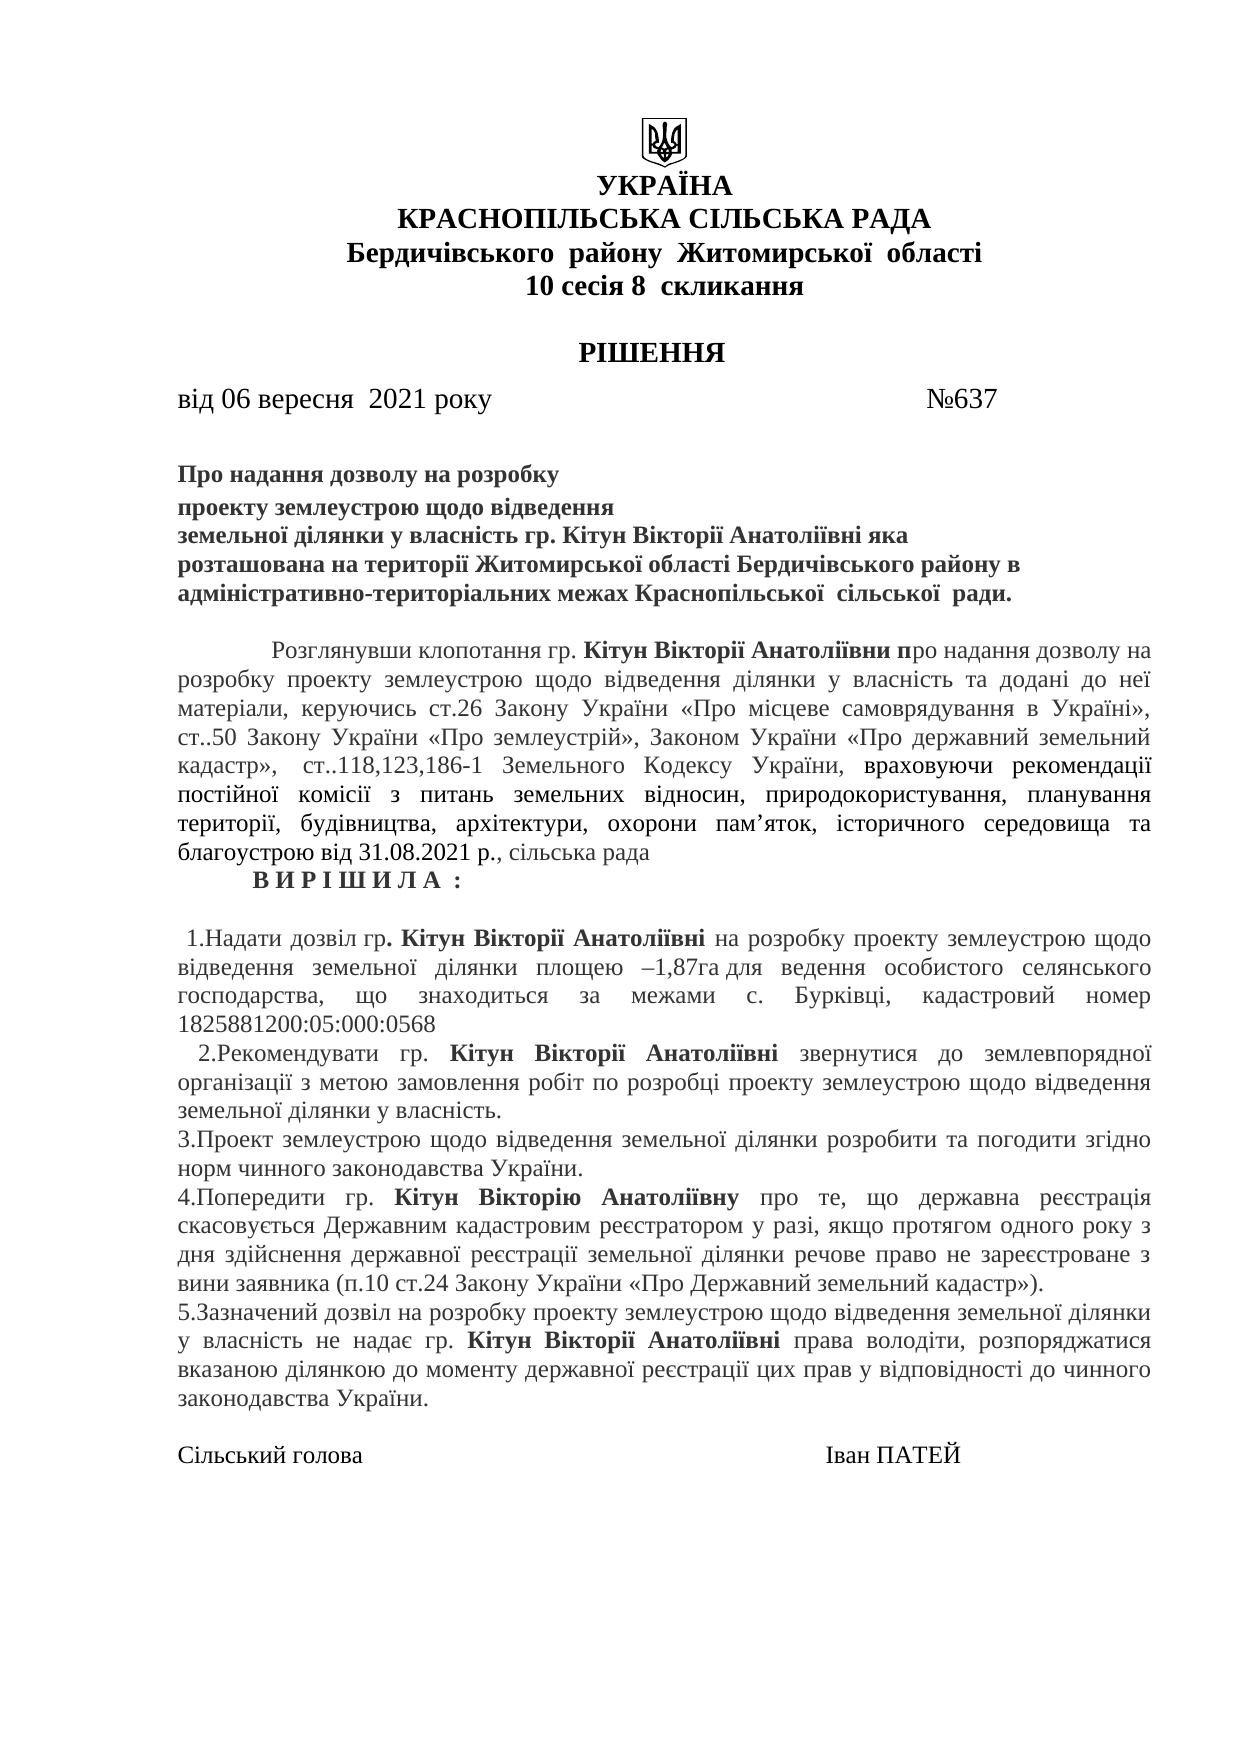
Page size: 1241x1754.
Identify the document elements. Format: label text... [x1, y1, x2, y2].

text КРАСНОПІЛЬСЬКА СІЛЬСЬКА РАДА [177, 201, 1152, 235]
text 5.Зазначений дозвіл на розробку проекту землеустрою щодо відведення земельної ділянки у власність не надає гр. Кітун Вікторії Анатоліївні права володіти, розпоряджатися вказаною ділянкою до моменту державної реєстрації цих прав у відповідності до чинного законодавства України. [177, 1297, 1152, 1412]
text земельної ділянки у власність гр. Кітун Вікторії Анатоліївні яка розташована на території Житомирської області Бердичівського району в адміністративно-територіальних межах Краснопільської сільської ради. [177, 520, 1040, 607]
text 4.Попередити гр. Кітун Вікторію Анатоліївну про те, що державна реєстрація скасовується Державним кадастровим реєстратором у разі, якщо протягом одного року з дня здійснення державної реєстрації земельної ділянки речове право не зареєстроване з вини заявника (п.10 ст.24 Закону України «Про Державний земельний кадастр»). [177, 1182, 1152, 1297]
text Розглянувши клопотання гр. Кітун Вікторії Анатоліївни про надання дозволу на розробку проекту землеустрою щодо відведення ділянки у власність та додані до неї матеріали, керуючись ст.26 Закону України «Про місцеве самоврядування в Україні», ст..50 Закону України «Про землеустрій», Законом України «Про державний земельний кадастр», ст..118,123,186-1 Земельного Кодексу України, враховуючи рекомендації постійної комісії з питань земельних відносин, природокористування, планування території, будівництва, архітектури, охорони пам’яток, історичного середовища та благоустрою від 31.08.2021 р., сільська рада [177, 635, 1152, 865]
text проекту землеустрою щодо відведення [177, 492, 1040, 520]
text Сільський голова Іван ПАТЕЙ [177, 1440, 1152, 1469]
text 10 сесія 8 скликання [177, 268, 1152, 302]
text 3.Проект землеустрою щодо відведення земельної ділянки розробити та погодити згідно норм чинного законодавства України. [177, 1124, 1152, 1182]
text УКРАЇНА [177, 168, 1152, 201]
text від 06 вересня 2021 року №637 [177, 382, 1152, 415]
text 1.Надати дозвіл гр. Кітун Вікторії Анатоліївні на розробку проекту землеустрою щодо відведення земельної ділянки площею –1,87га для ведення особистого селянського господарства, що знаходиться за межами с. Бурківці, кадастровий номер 1825881200:05:000:0568 [177, 923, 1152, 1038]
text 2.Рекомендувати гр. Кітун Вікторії Анатоліївні звернутися до землевпорядної організації з метою замовлення робіт по розробці проекту землеустрою щодо відведення земельної ділянки у власність. [177, 1038, 1152, 1124]
text В И Р І Ш И Л А : [177, 865, 1152, 894]
text Бердичівського району Житомирської області [177, 235, 1152, 268]
text РІШЕННЯ [177, 336, 1152, 369]
text Про надання дозволу на розробку [177, 459, 1152, 487]
